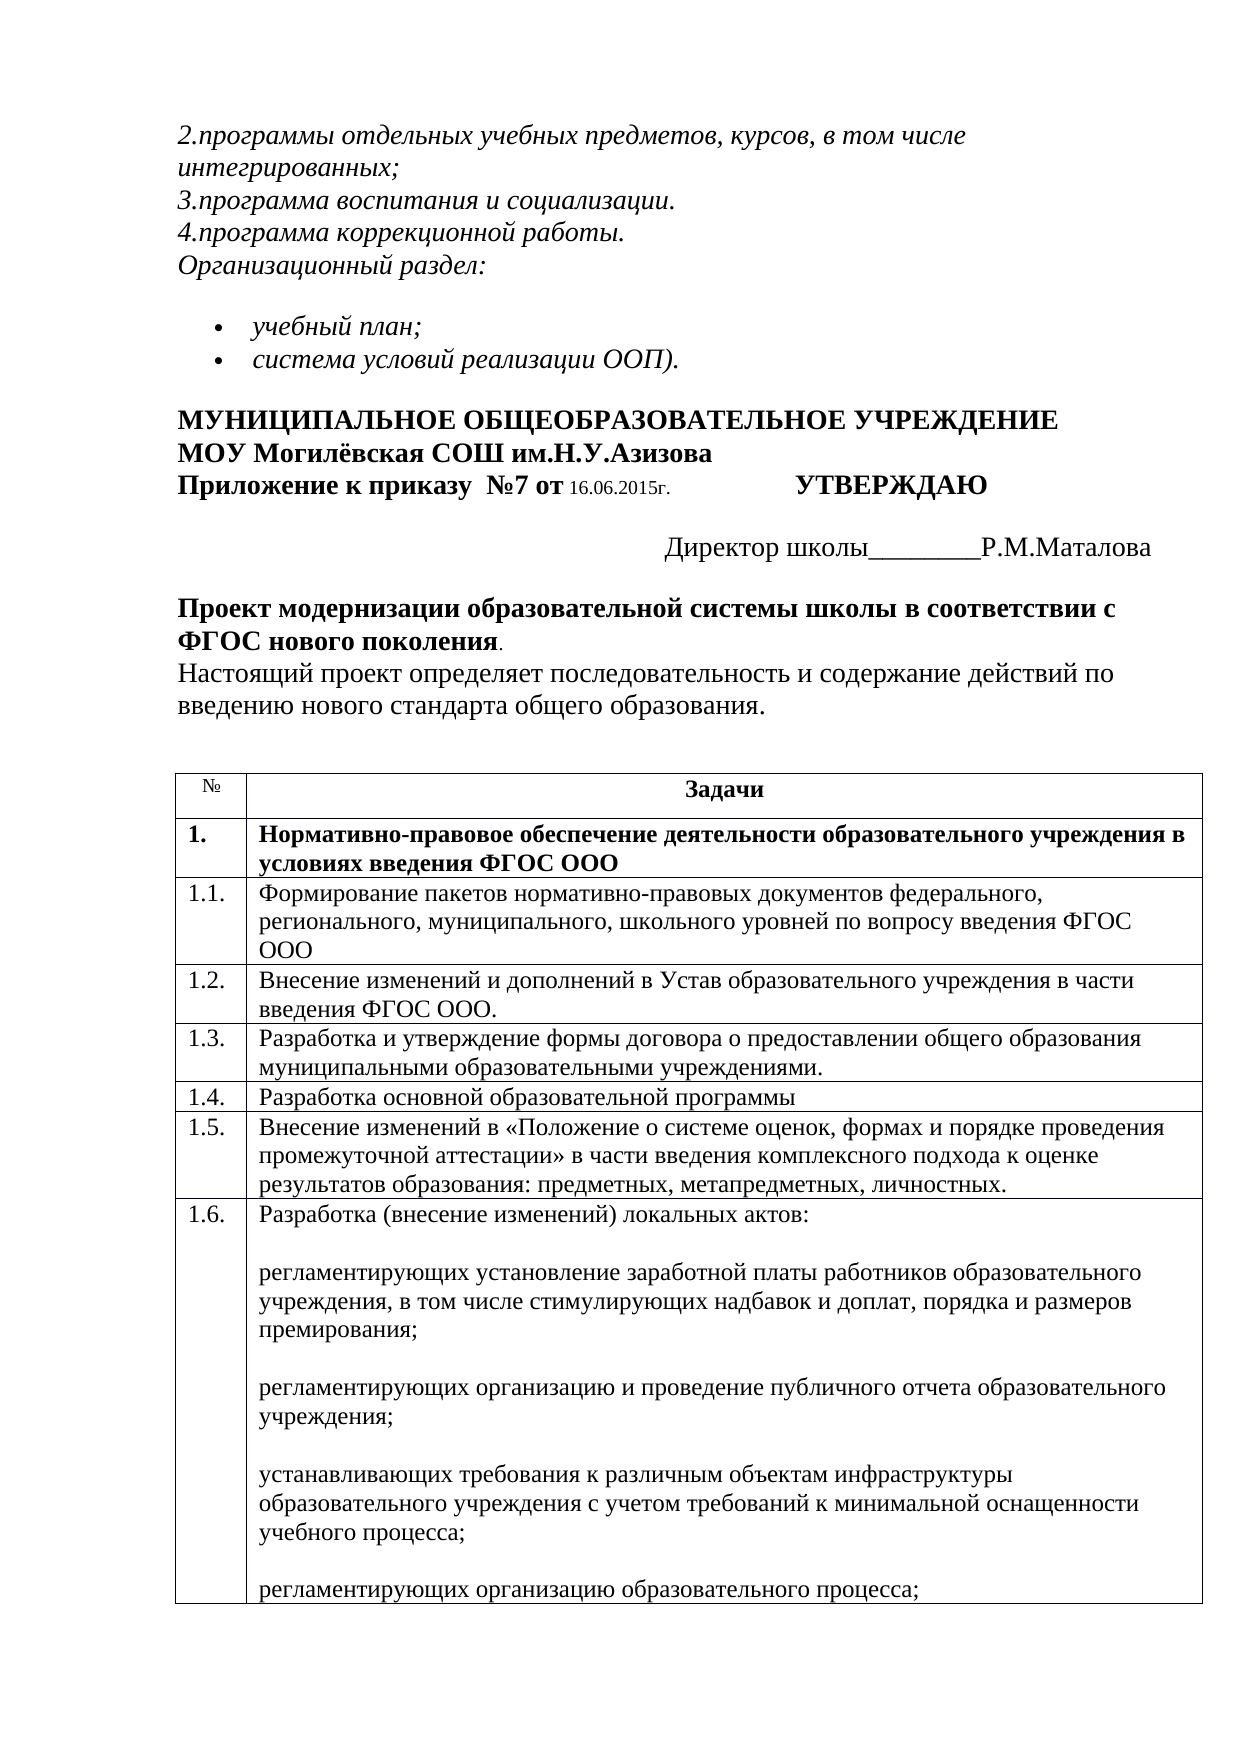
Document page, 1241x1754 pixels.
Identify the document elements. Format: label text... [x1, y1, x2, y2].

table_header № [176, 774, 246, 818]
table_cell Разработка основной образовательной программы [247, 1082, 1202, 1111]
text МУНИЦИПАЛЬНОЕ ОБЩЕОБРАЗОВАТЕЛЬНОЕ УЧРЕЖДЕНИЕ МОУ Могилёвская СОШ им.Н.У.Азизова Приложение к приказу №7 от 16.06.2015г. УТВЕРЖДАЮ [177, 403, 1152, 500]
table_cell 1.5. [176, 1112, 246, 1198]
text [177, 118, 1152, 280]
table_cell Разработка и утверждение формы договора о предоставлении общего образования муниципальными образовательными учреждениями. [247, 1024, 1202, 1081]
text Директор школы________Р.М.Маталова [177, 529, 1152, 562]
list система условий реализации ООП). [215, 342, 1152, 374]
table_header Задачи [247, 774, 1202, 818]
table_cell Внесение изменений и дополнений в Устав образовательного учреждения в части введения ФГОС ООО. [247, 965, 1202, 1022]
table_cell 1. [176, 819, 246, 877]
text Проект модернизации образовательной системы школы в соответствии с ФГОС нового поколения. Настоящий проект определяет последовательность и содержание действий по введению нового стандарта общего образования. [177, 591, 1152, 721]
table_cell 1.2. [176, 965, 246, 1022]
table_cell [247, 1199, 1202, 1603]
table_cell Формирование пакетов нормативно-правовых документов федерального, регионального, муниципального, школьного уровней по вопросу введения ФГОС ООО [247, 878, 1202, 964]
table_cell 1.3. [176, 1024, 246, 1081]
table_cell 1.1. [176, 878, 246, 964]
table_cell Нормативно-правовое обеспечение деятельности образовательного учреждения в условиях введения ФГОС ООО [247, 819, 1202, 877]
table_cell 1.6. [176, 1199, 246, 1603]
list учебный план; [215, 309, 1152, 342]
table_cell Внесение изменений в «Положение о системе оценок, формах и порядке проведения промежуточной аттестации» в части введения комплексного подхода к оценке результатов образования: предметных, метапредметных, личностных. [247, 1112, 1202, 1198]
table_cell 1.4. [176, 1082, 246, 1111]
